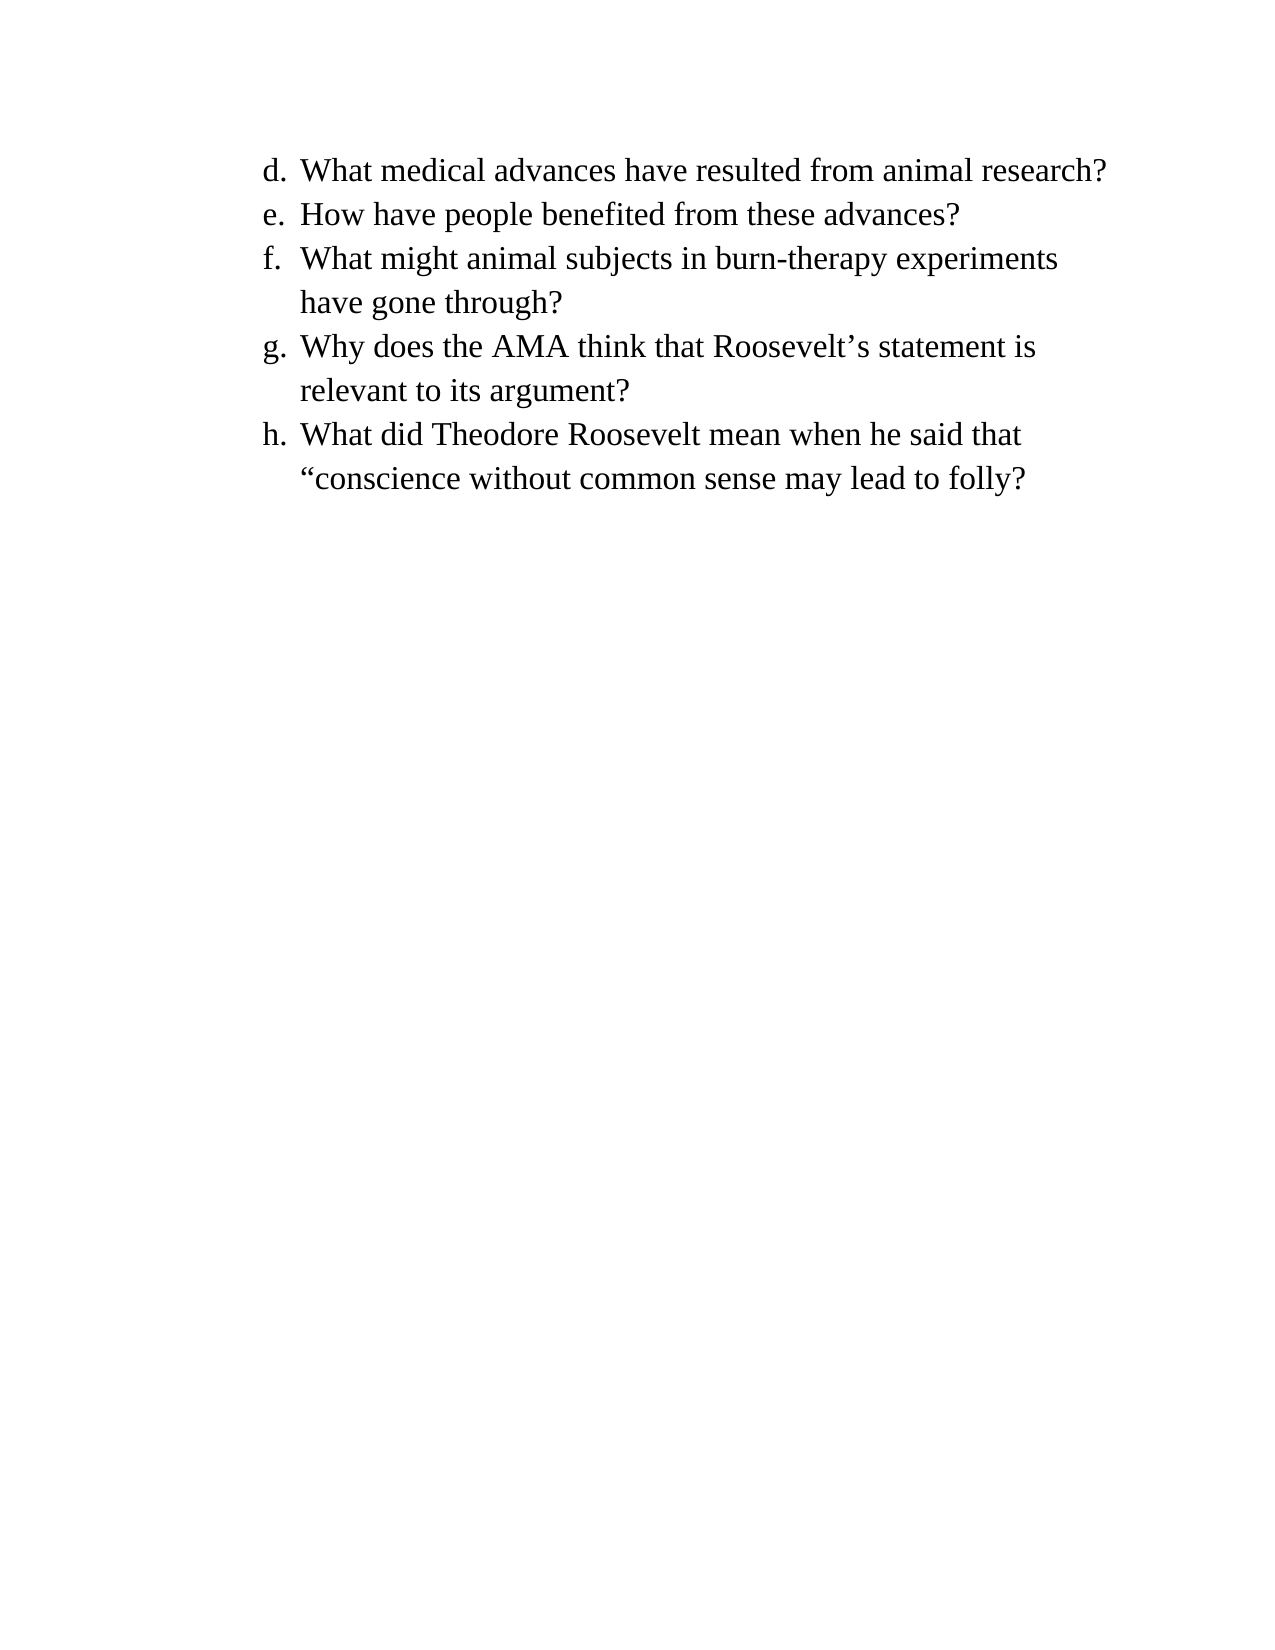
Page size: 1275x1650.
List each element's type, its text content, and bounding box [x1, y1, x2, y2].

list What medical advances have resulted from animal research? [262, 150, 1125, 188]
list What did Theodore Roosevelt mean when he said that “conscience without common sense may lead to folly? [262, 414, 1125, 497]
list How have people benefited from these advances? [262, 194, 1125, 232]
list What might animal subjects in burn-therapy experiments have gone through? [262, 238, 1125, 321]
list Why does the AMA think that Roosevelt’s statement is relevant to its argument? [262, 326, 1125, 409]
